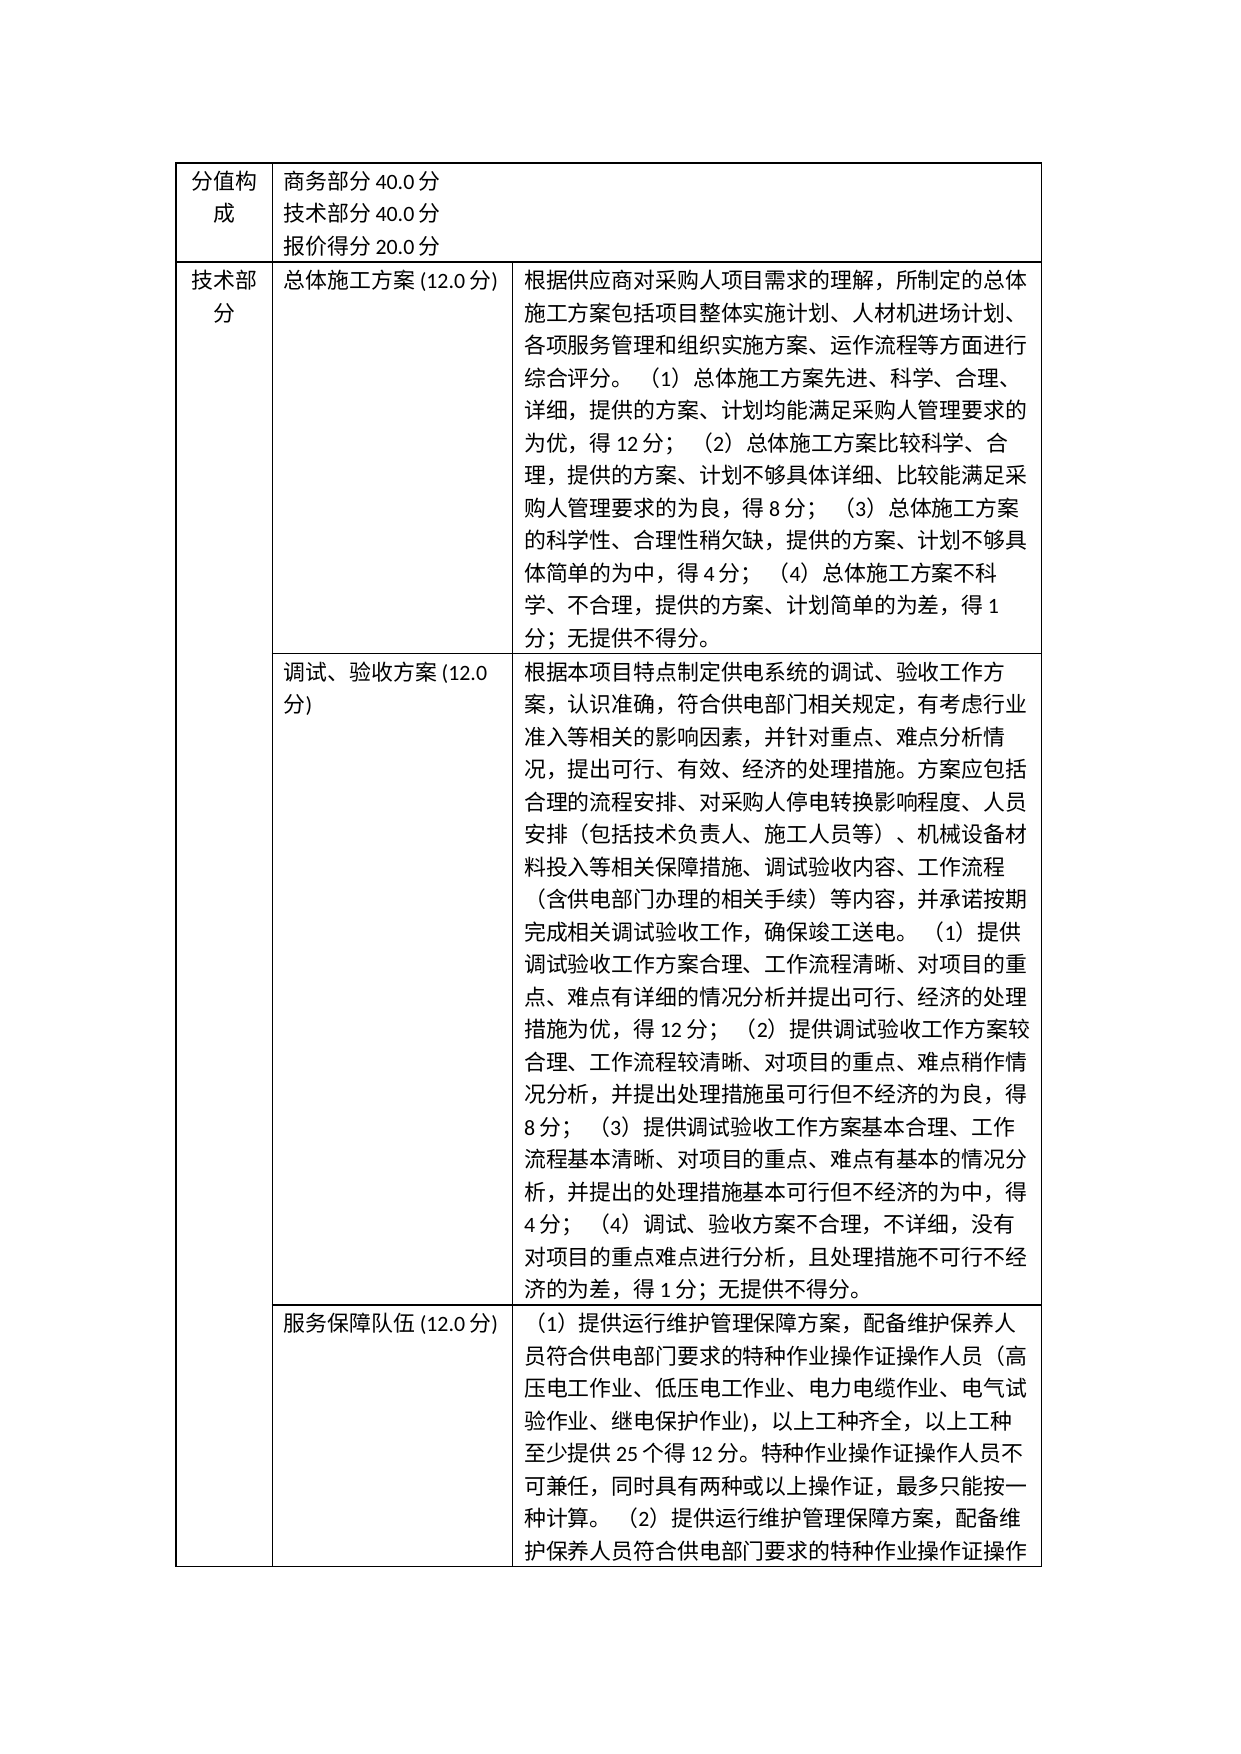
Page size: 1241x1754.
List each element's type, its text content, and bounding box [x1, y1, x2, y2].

table_cell 根据本项目特点制定供电系统的调试、验收工作方案，认识准确，符合供电部门相关规定，有考虑行业准入等相关的影响因素，并针对重点、难点分析情况，提出可行、有效、经济的处理措施。方案应包括合理的流程安排、对采购人停电转换影响程度、人员安排（包括技术负责人、施工人员等）、机械设备材料投入等相关保障措施、调试验收内容、工作流程（含供电部门办理的相关手续）等内容，并承诺按期完成相关调试验收工作，确保竣工送电。 （1）提供调试验收工作方案合理、工作流程清晰、对项目的重点、难点有详细的情况分析并提出可行、经济的处理措施为优，得12分； （2）提供调试验收工作方案较合理、工作流程较清晰、对项目的重点、难点稍作情况分析，并提出处理措施虽可行但不经济的为良，得8分； （3）提供调试验收工作方案基本合理、工作流程基本清晰、对项目的重点、难点有基本的情况分析，并提出的处理措施基本可行但不经济的为中，得4分； （4）调试、验收方案不合理，不详细，没有对项目的重点难点进行分析，且处理措施不可行不经济的为差，得1分；无提供不得分。 [513, 654, 1041, 1304]
table_cell 调试、验收方案 (12.0分) [273, 654, 512, 1304]
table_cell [513, 1306, 1041, 1566]
table_cell 根据供应商对采购人项目需求的理解，所制定的总体施工方案包括项目整体实施计划、人材机进场计划、各项服务管理和组织实施方案、运作流程等方面进行综合评分。 （1）总体施工方案先进、科学、合理、详细，提供的方案、计划均能满足采购人管理要求的为优，得12分； （2）总体施工方案比较科学、合理，提供的方案、计划不够具体详细、比较能满足采购人管理要求的为良，得8分； （3）总体施工方案的科学性、合理性稍欠缺，提供的方案、计划不够具体简单的为中，得4分； （4）总体施工方案不科学、不合理，提供的方案、计划简单的为差，得1分；无提供不得分。 [513, 263, 1041, 653]
table_cell 分值构成 [177, 164, 272, 261]
table_cell 商务部分40.0分 技术部分40.0分 报价得分20.0分 [273, 164, 1041, 261]
table_cell 技术部分 [177, 263, 272, 1566]
table_cell 服务保障队伍 (12.0分) [273, 1306, 512, 1566]
table_cell 总体施工方案 (12.0分) [273, 263, 512, 653]
